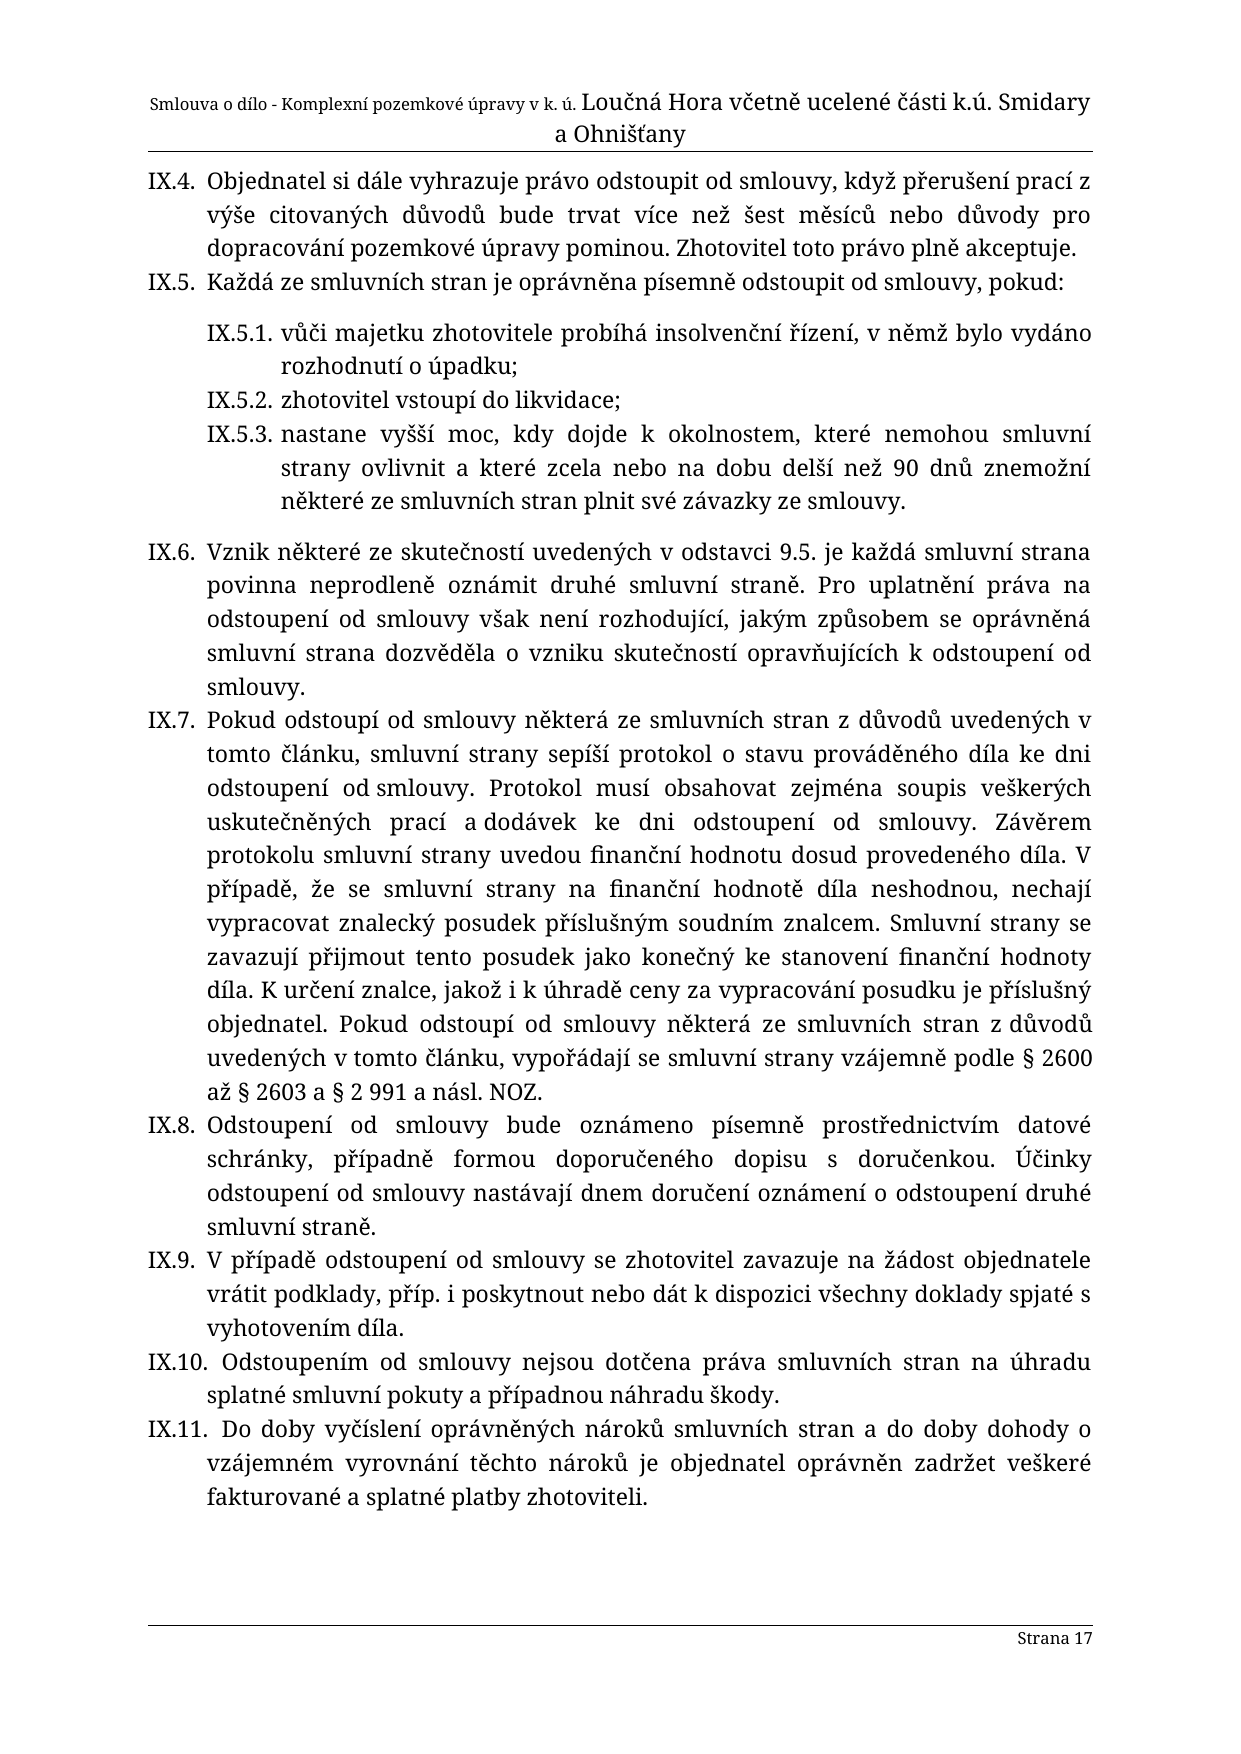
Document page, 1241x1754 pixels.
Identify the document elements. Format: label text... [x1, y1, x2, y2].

text vůči majetku zhotovitele probíhá insolvenční řízení, v němž bylo vydáno rozhodnutí o úpadku; [207, 317, 1093, 382]
list V případě odstoupení od smlouvy se zhotovitel zavazuje na žádost objednatele vrátit podklady, příp. i poskytnout nebo dát k dispozici všechny doklady spjaté s vyhotovením díla. [148, 1244, 1093, 1343]
text nastane vyšší moc, kdy dojde k okolnostem, které nemohou smluvní strany ovlivnit a které zcela nebo na dobu delší než 90 dnů znemožní některé ze smluvních stran plnit své závazky ze smlouvy. [207, 418, 1093, 517]
text zhotovitel vstoupí do likvidace; [207, 384, 1093, 415]
list Odstoupení od smlouvy bude oznámeno písemně prostřednictvím datové schránky, případně formou doporučeného dopisu s doručenkou. Účinky odstoupení od smlouvy nastávají dnem doručení oznámení o odstoupení druhé smluvní straně. [148, 1109, 1093, 1242]
list Každá ze smluvních stran je oprávněna písemně odstoupit od smlouvy, pokud: [148, 266, 1093, 297]
list Do doby vyčíslení oprávněných nároků smluvních stran a do doby dohody o vzájemném vyrovnání těchto nároků je objednatel oprávněn zadržet veškeré fakturované a splatné platby zhotoviteli. [148, 1413, 1093, 1512]
list Vznik některé ze skutečností uvedených v odstavci 9.5. je každá smluvní strana povinna neprodleně oznámit druhé smluvní straně. Pro uplatnění práva na odstoupení od smlouvy však není rozhodující, jakým způsobem se oprávněná smluvní strana dozvěděla o vzniku skutečností opravňujících k odstoupení od smlouvy. [148, 536, 1093, 702]
list Odstoupením od smlouvy nejsou dotčena práva smluvních stran na úhradu splatné smluvní pokuty a případnou náhradu škody. [148, 1346, 1093, 1411]
list Objednatel si dále vyhrazuje právo odstoupit od smlouvy, když přerušení prací z výše citovaných důvodů bude trvat více než šest měsíců nebo důvody pro dopracování pozemkové úpravy pominou. Zhotovitel toto právo plně akceptuje. [148, 165, 1093, 264]
list Pokud odstoupí od smlouvy některá ze smluvních stran z důvodů uvedených v tomto článku, smluvní strany sepíší protokol o stavu prováděného díla ke dni odstoupení od smlouvy. Protokol musí obsahovat zejména soupis veškerých uskutečněných prací a dodávek ke dni odstoupení od smlouvy. Závěrem protokolu smluvní strany uvedou finanční hodnotu dosud provedeného díla. V případě, že se smluvní strany na finanční hodnotě díla neshodnou, nechají vypracovat znalecký posudek příslušným soudním znalcem. Smluvní strany se zavazují přijmout tento posudek jako konečný ke stanovení finanční hodnoty díla. K určení znalce, jakož i k úhradě ceny za vypracování posudku je příslušný objednatel. Pokud odstoupí od smlouvy některá ze smluvních stran z důvodů uvedených v tomto článku, vypořádají se smluvní strany vzájemně podle § 2600 až § 2603 a § 2 991 a násl. NOZ. [148, 704, 1093, 1107]
